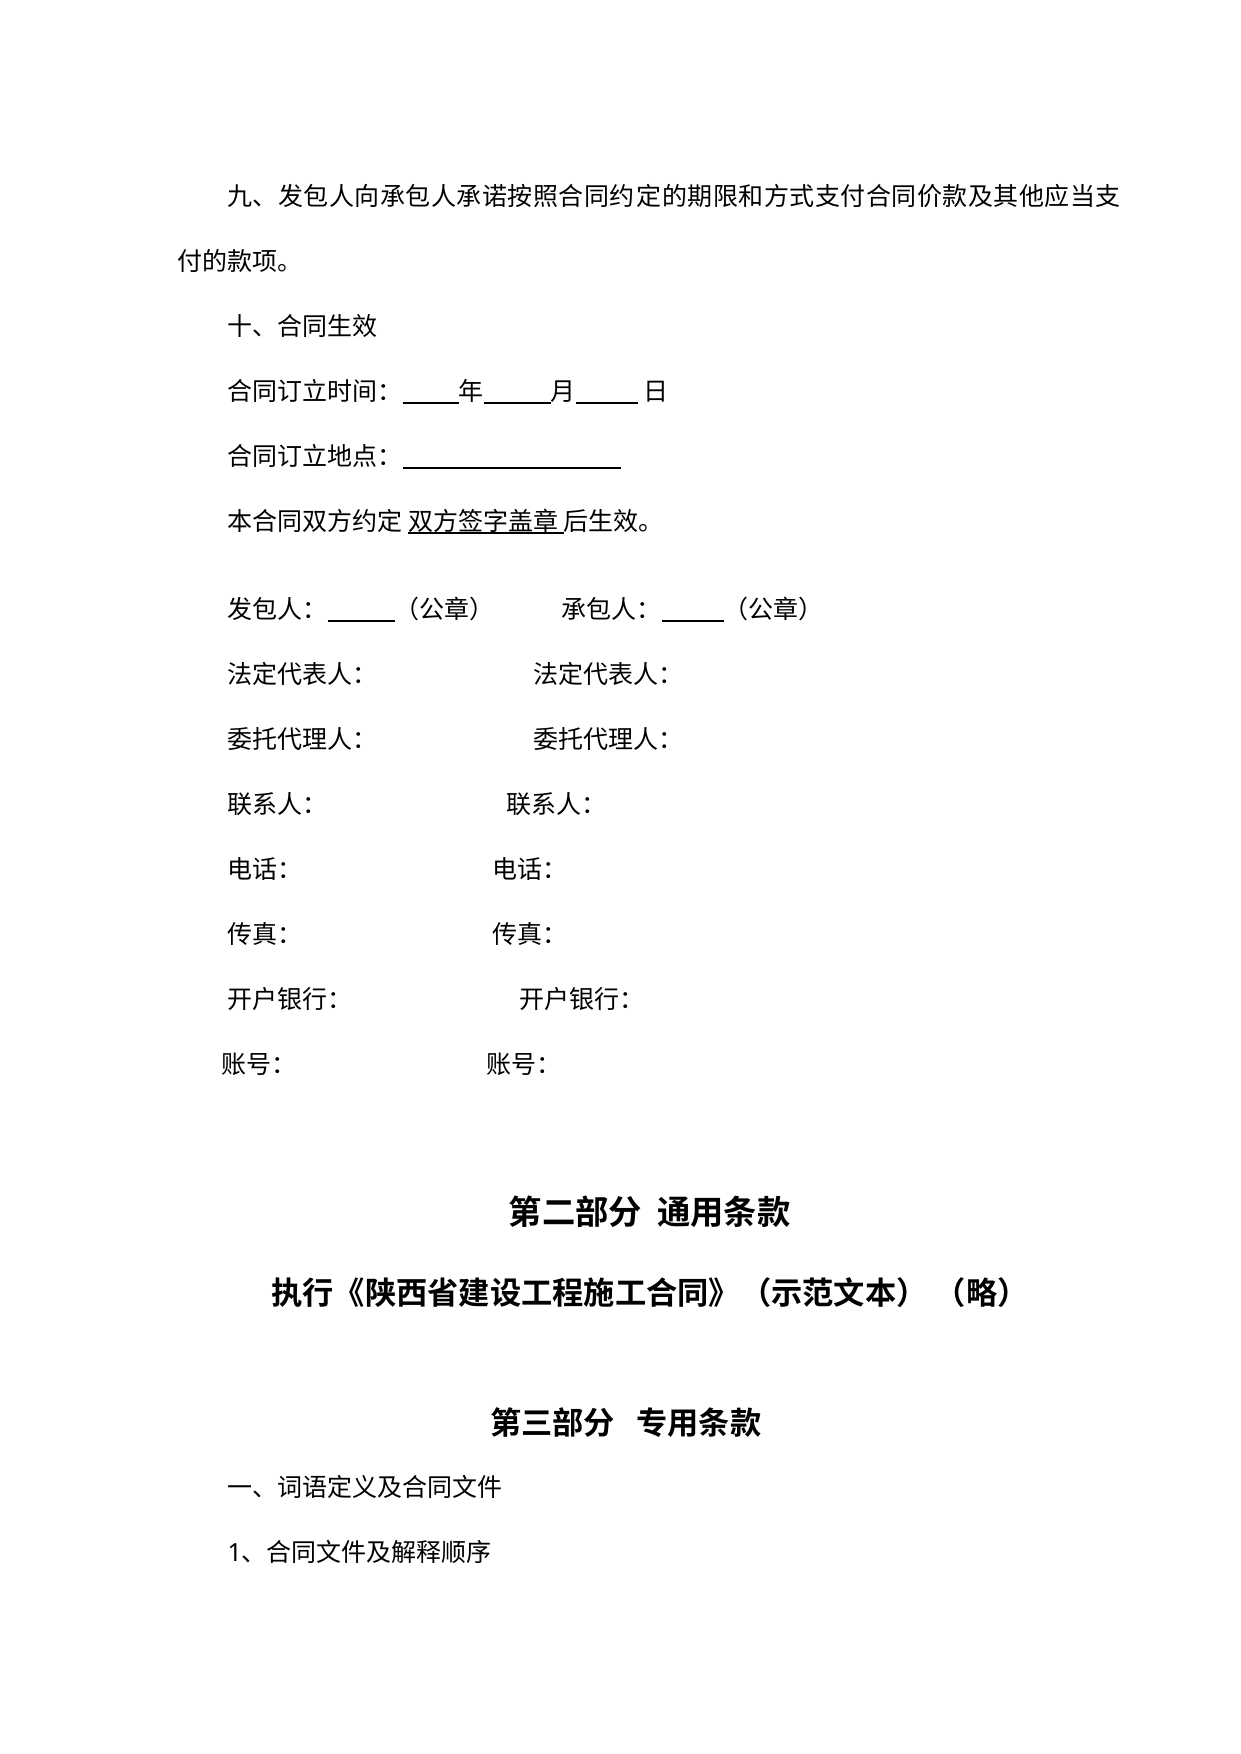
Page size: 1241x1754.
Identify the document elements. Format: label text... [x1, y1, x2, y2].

text 合同订立地点： [177, 422, 1122, 487]
text 委托代理人： 委托代理人： [177, 705, 1122, 770]
text 第二部分 通用条款 [177, 1186, 1122, 1234]
text 十、合同生效 [177, 292, 1122, 357]
text 合同订立时间： 年 月 日 [177, 357, 1122, 422]
text 账号： 账号： [177, 1030, 1122, 1095]
text 1、合同文件及解释顺序 [177, 1518, 1122, 1583]
text 本合同双方约定 双方签字盖章 后生效。 [177, 487, 1122, 552]
text 电话： 电话： [177, 835, 1122, 900]
text 第三部分 专用条款 [177, 1388, 1122, 1453]
text 联系人： 联系人： [177, 770, 1122, 835]
text 一、词语定义及合同文件 [177, 1453, 1122, 1518]
text 开户银行： 开户银行： [177, 965, 1122, 1030]
text 法定代表人： 法定代表人： [177, 640, 1122, 705]
text 执行《陕西省建设工程施工合同》（示范文本） （略） [177, 1258, 1122, 1323]
text 九、发包人向承包人承诺按照合同约定的期限和方式支付合同价款及其他应当支付的款项。 [177, 162, 1122, 292]
text 传真： 传真： [177, 900, 1122, 965]
text 发包人： （公章） 承包人： （公章） [177, 575, 1122, 640]
